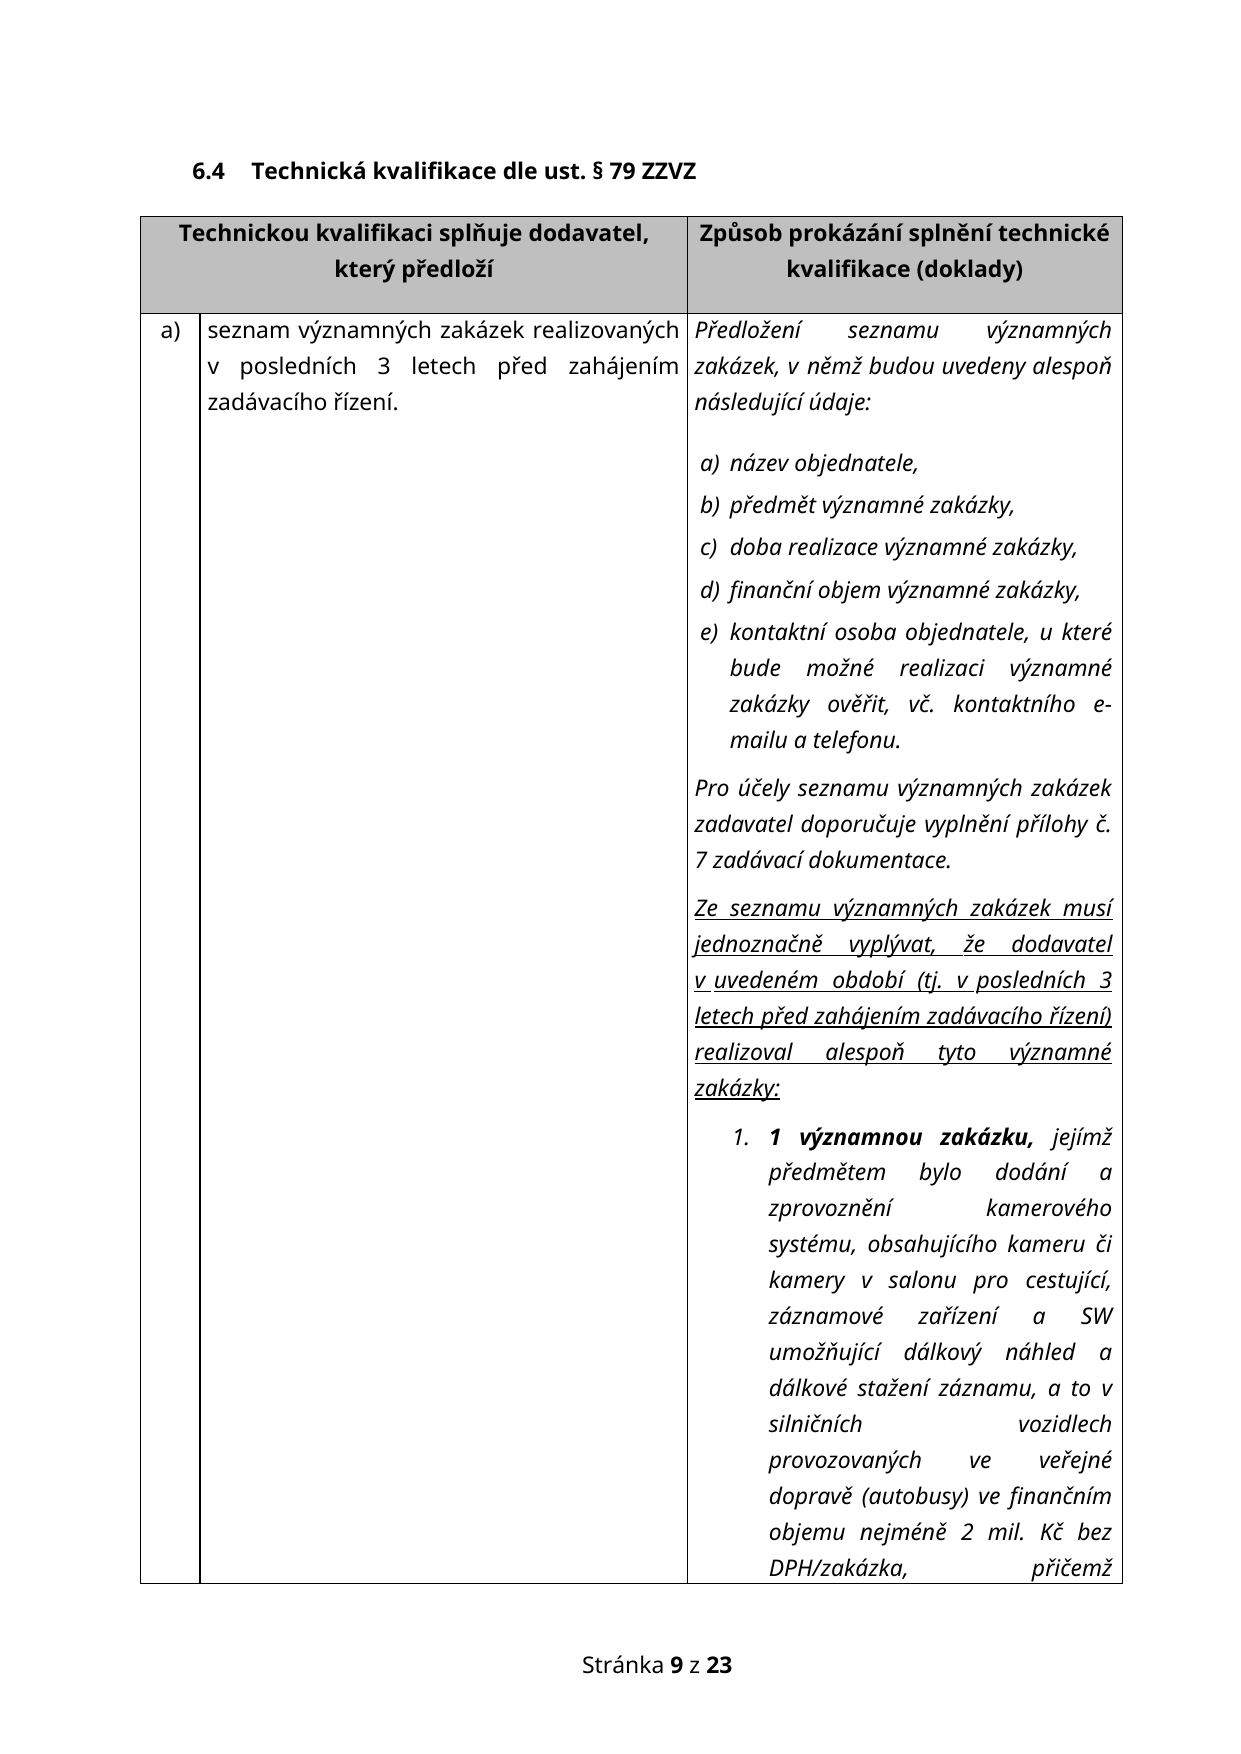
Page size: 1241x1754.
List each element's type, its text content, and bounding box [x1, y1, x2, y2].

table_cell a) [141, 314, 199, 1583]
subtitle Technická kvalifikace dle ust. § 79 ZZVZ [192, 155, 1093, 186]
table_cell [201, 314, 687, 1583]
table_header Technickou kvalifikaci splňuje dodavatel, který předloží [141, 217, 687, 313]
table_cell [688, 314, 1122, 1583]
table_header Způsob prokázání splnění technické kvalifikace (doklady) [688, 217, 1122, 313]
